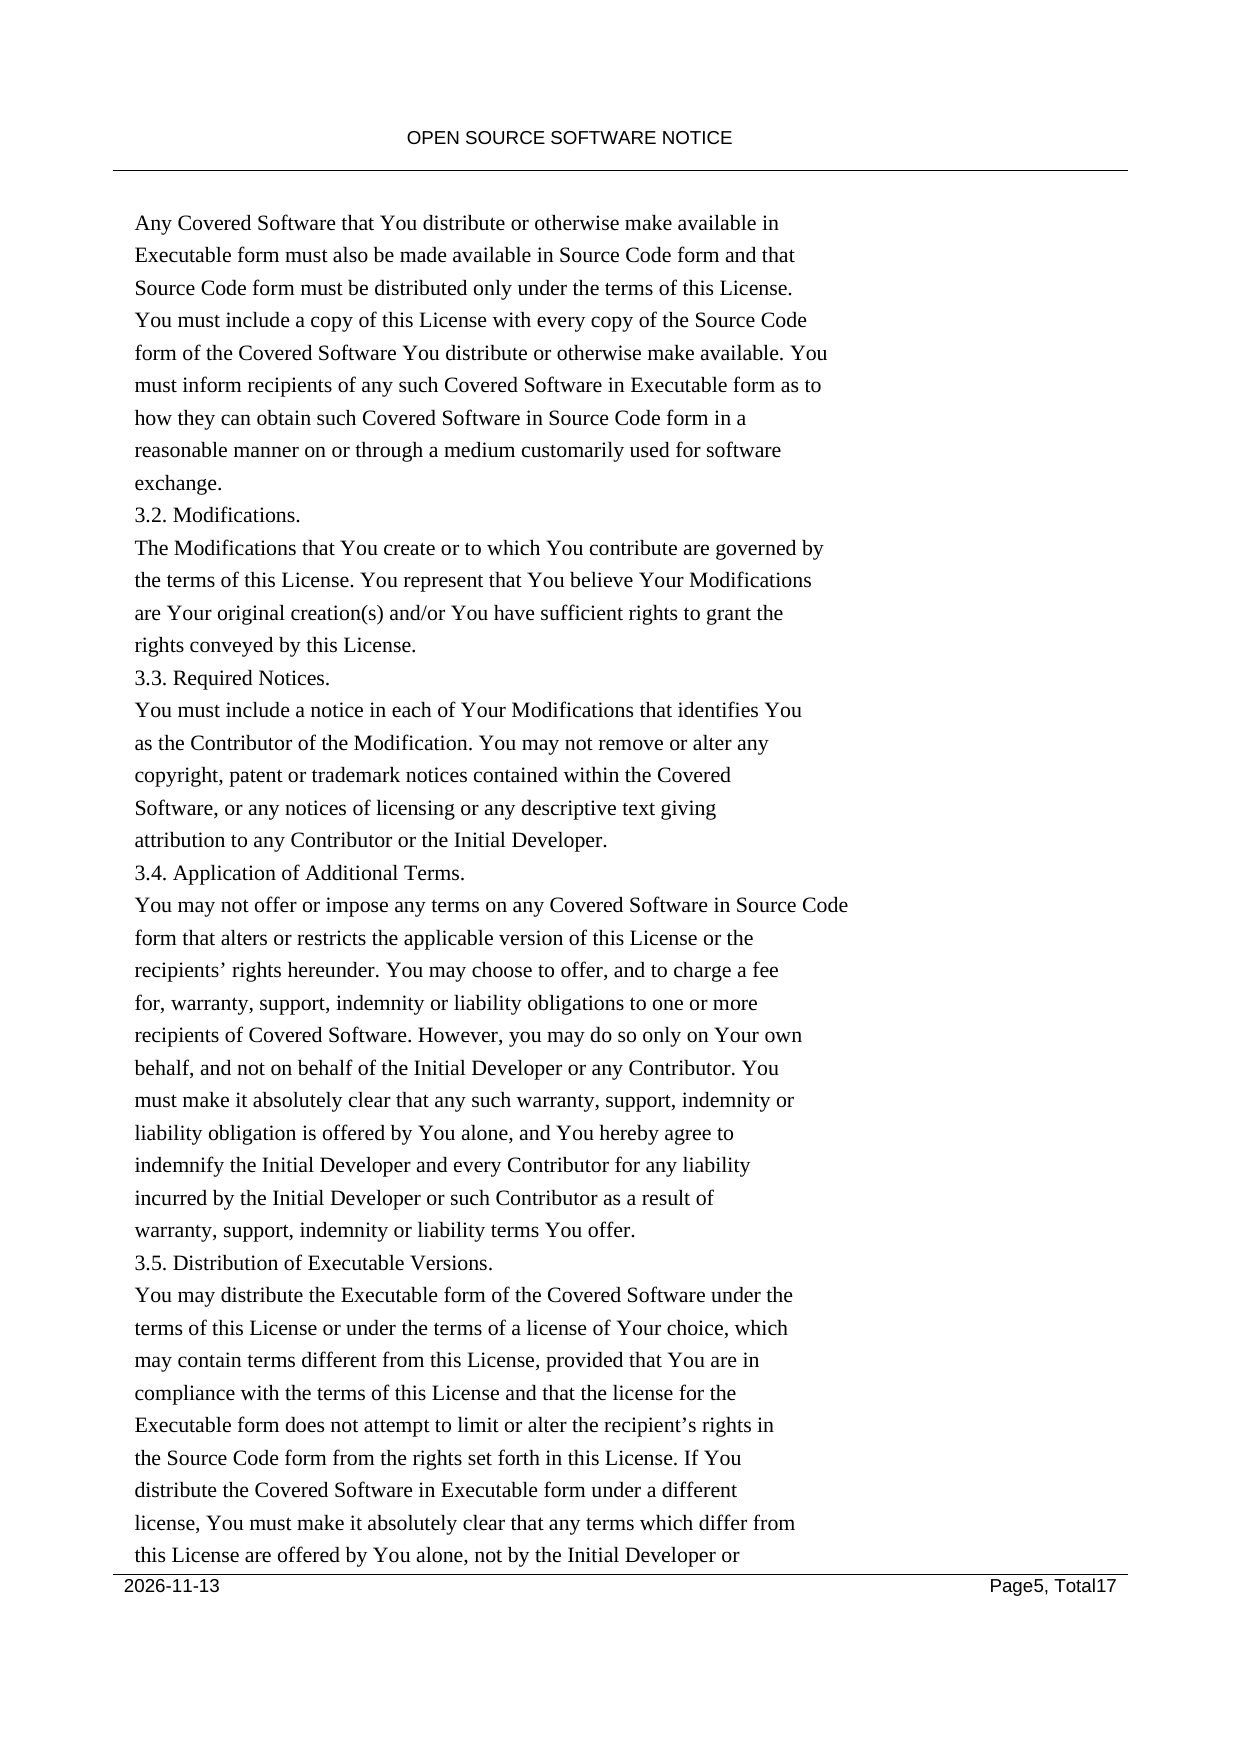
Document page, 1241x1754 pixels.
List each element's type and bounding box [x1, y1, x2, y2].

text [112, 206, 1128, 1571]
